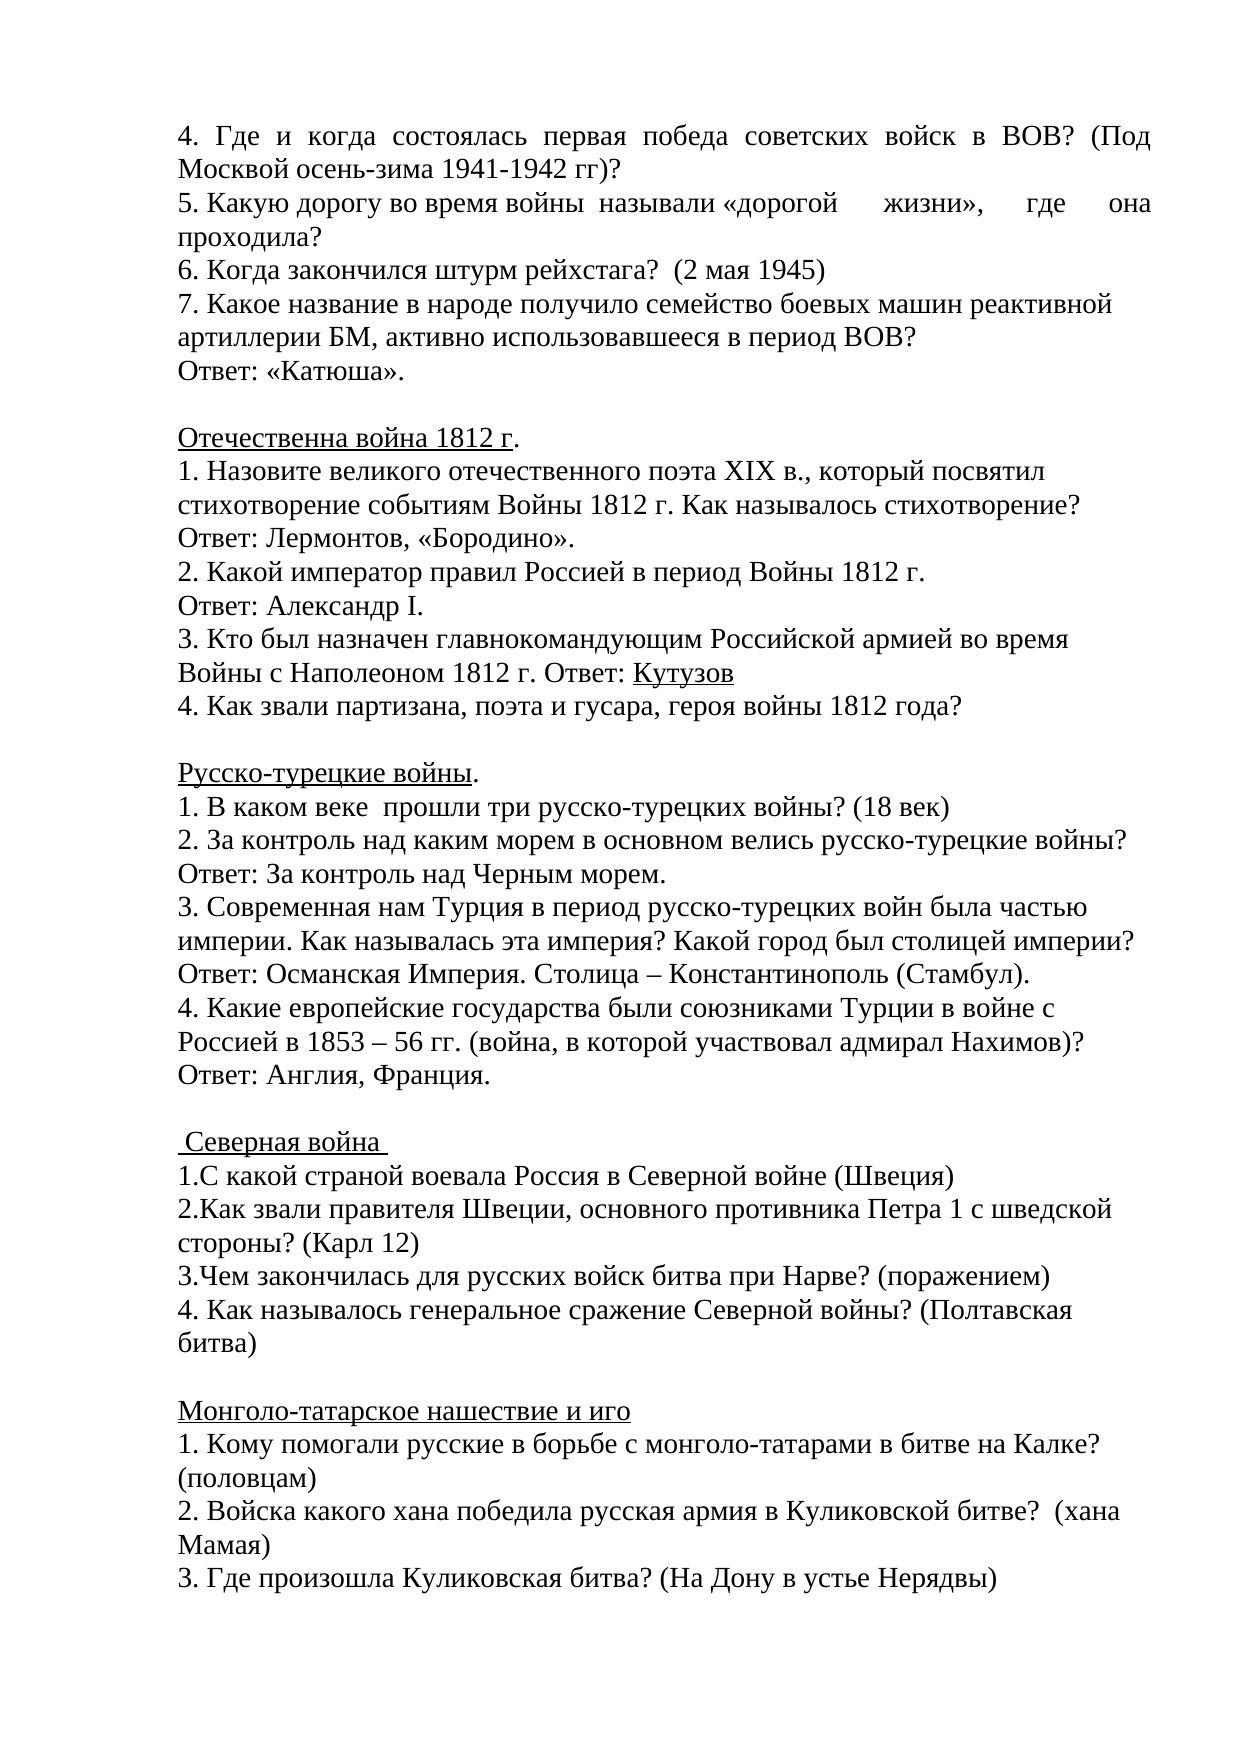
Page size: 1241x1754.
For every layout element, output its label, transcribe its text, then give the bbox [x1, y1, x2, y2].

text 2. Войска какого хана победила русская армия в Куликовской битве? (хана Мамая) [177, 1493, 1152, 1560]
text Русско-турецкие войны. [177, 755, 1152, 789]
text 7. Какое название в народе получило семейство боевых машин реактивной артиллерии БМ, активно использовавшееся в период ВОВ? [177, 286, 1152, 353]
text 1. В каком веке прошли три русско-турецких войны? (18 век) [177, 789, 1152, 822]
text 4. Где и когда состоялась первая победа советских войск в ВОВ? (Под Москвой осень-зима 1941-1942 гг)? [177, 118, 1152, 185]
text Ответ: «Катюша». [177, 353, 1152, 386]
text 3. Где произошла Куликовская битва? (На Дону в устье Нерядвы) [177, 1560, 1152, 1594]
text 1. Кому помогали русские в борьбе с монголо-татарами в битве на Калке? (половцам) [177, 1426, 1152, 1493]
text 3.Чем закончилась для русских войск битва при Нарве? (поражением) [177, 1258, 1152, 1292]
text Ответ: Александр I. [177, 588, 1152, 621]
text 4. Как звали партизана, поэта и гусара, героя войны 1812 года? [177, 688, 1152, 722]
text 1.С какой страной воевала Россия в Северной войне (Швеция) [177, 1158, 1152, 1191]
text Монголо-татарское нашествие и иго [177, 1393, 1152, 1426]
text 2. Какой император правил Россией в период Войны . [177, 554, 1152, 588]
text 3. Кто был назначен главнокомандующим Российской армией во время Войны с Наполеоном . Ответ: Кутузов [177, 621, 1152, 688]
text 4. Какие европейские государства были союзниками Турции в войне с Россией в 1853 – 56 гг. (война, в которой участвовал адмирал Нахимов)? [177, 990, 1152, 1057]
text 2.Как звали правителя Швеции, основного противника Петра 1 с шведской стороны? (Карл 12) [177, 1191, 1152, 1258]
text 5. Какую дорогу во время войны называли «дорогой жизни», где она проходила? [177, 185, 1152, 252]
text 1. Назовите великого отечественного поэта ХIX в., который посвятил стихотворение событиям Войны . Как называлось стихотворение? [177, 453, 1152, 521]
text 4. Как называлось генеральное сражение Северной войны? (Полтавская битва) [177, 1292, 1152, 1359]
text Северная война [177, 1124, 1152, 1158]
text Ответ: За контроль над Черным морем. [177, 856, 1152, 889]
text Отечественна война . [177, 420, 1152, 453]
text 3. Современная нам Турция в период русско-турецких войн была частью империи. Как называлась эта империя? Какой город был столицей империи? [177, 889, 1152, 957]
text Ответ: Лермонтов, «Бородино». [177, 521, 1152, 554]
text Ответ: Англия, Франция. [177, 1057, 1152, 1091]
text 6. Когда закончился штурм рейхстага? (2 мая 1945) [177, 252, 1152, 286]
text Ответ: Османская Империя. Столица – Константинополь (Стамбул). [177, 957, 1152, 990]
text 2. За контроль над каким морем в основном велись русско-турецкие войны? [177, 822, 1152, 856]
